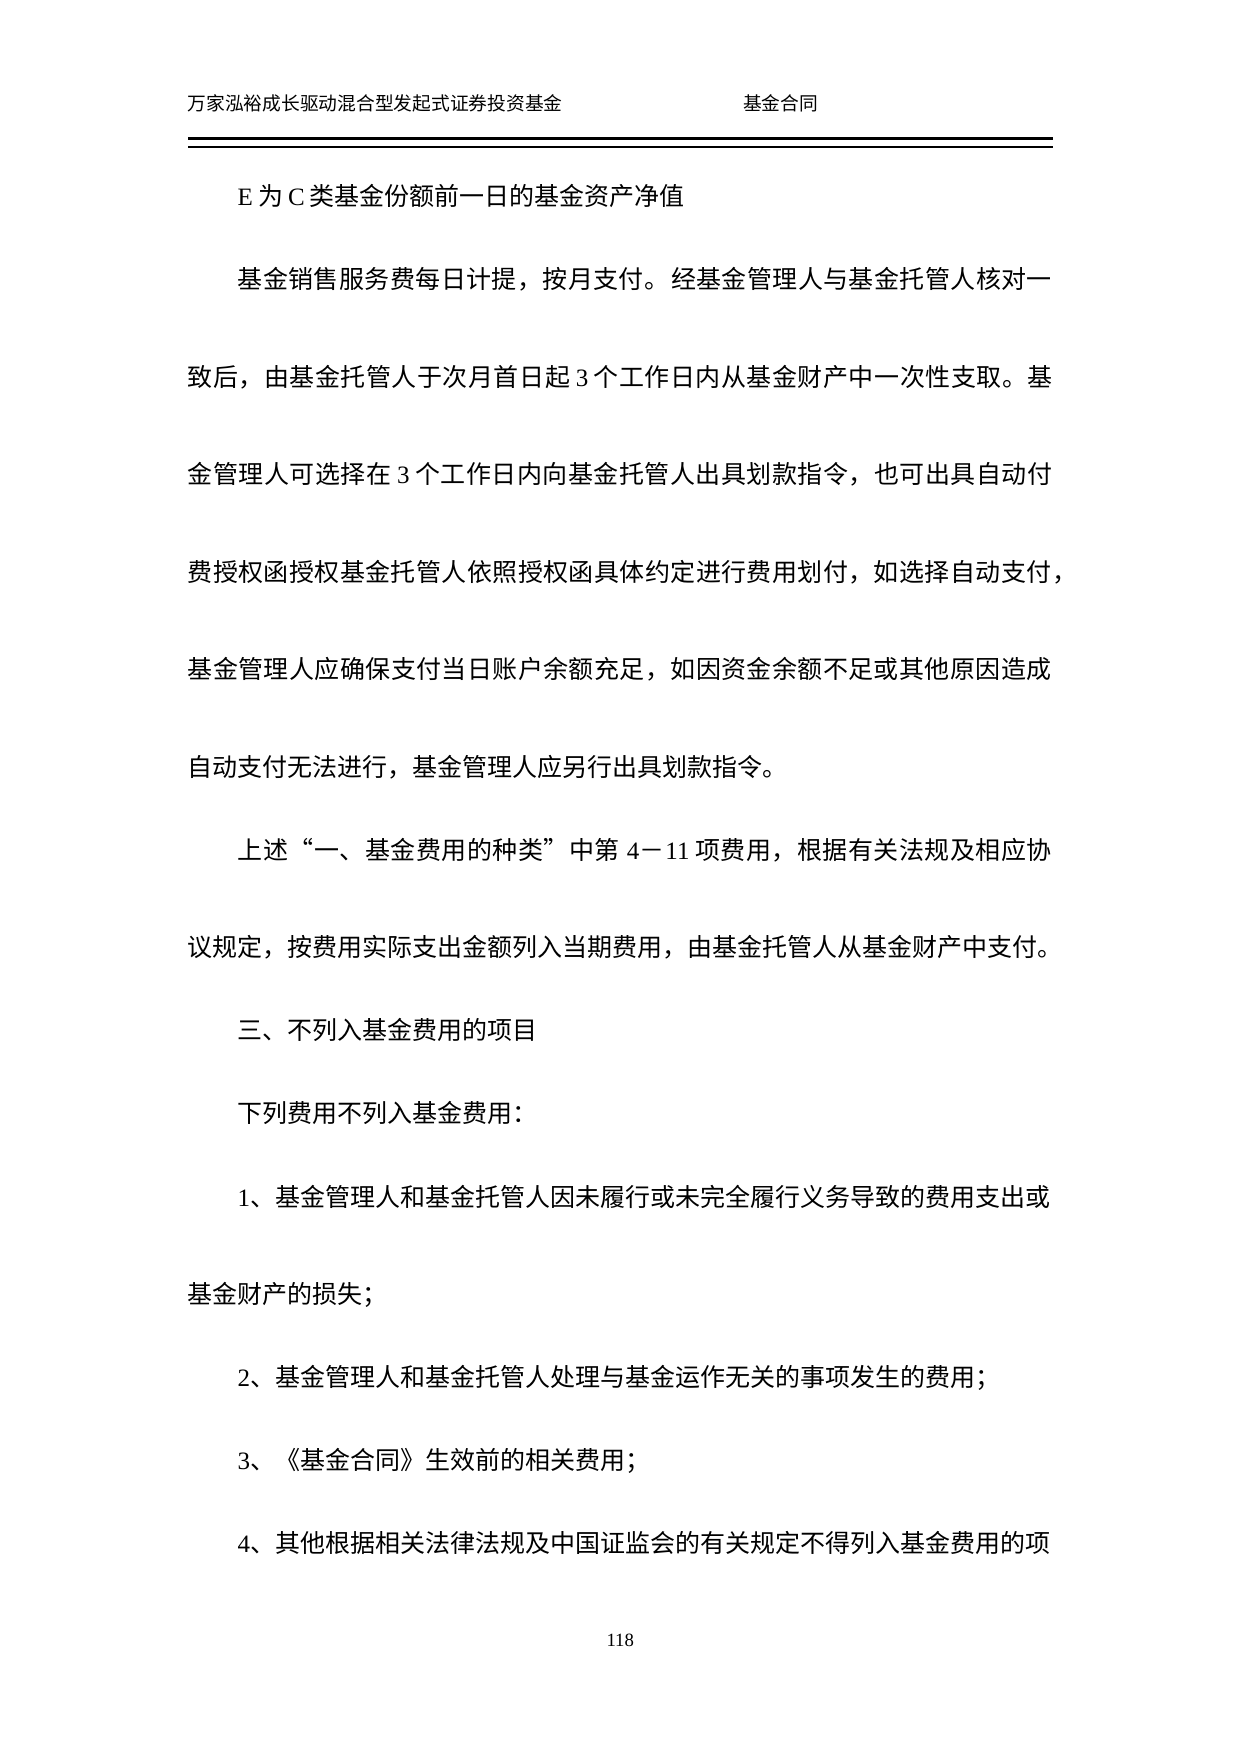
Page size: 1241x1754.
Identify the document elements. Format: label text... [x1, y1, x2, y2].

text 上述“一、基金费用的种类”中第4－11项费用，根据有关法规及相应协议规定，按费用实际支出金额列入当期费用，由基金托管人从基金财产中支付。 [187, 816, 1053, 978]
text 2、基金管理人和基金托管人处理与基金运作无关的事项发生的费用； [187, 1343, 1053, 1408]
text 3、《基金合同》生效前的相关费用； [187, 1426, 1053, 1491]
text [187, 1509, 1053, 1574]
text 基金销售服务费每日计提，按月支付。经基金管理人与基金托管人核对一致后，由基金托管人于次月首日起3个工作日内从基金财产中一次性支取。基金管理人可选择在3个工作日内向基金托管人出具划款指令，也可出具自动付费授权函授权基金托管人依照授权函具体约定进行费用划付，如选择自动支付，基金管理人应确保支付当日账户余额充足，如因资金余额不足或其他原因造成自动支付无法进行，基金管理人应另行出具划款指令。 [187, 245, 1053, 798]
text 1、基金管理人和基金托管人因未履行或未完全履行义务导致的费用支出或基金财产的损失； [187, 1163, 1053, 1325]
text 下列费用不列入基金费用： [187, 1079, 1053, 1144]
text 三、不列入基金费用的项目 [187, 996, 1053, 1061]
text E为C类基金份额前一日的基金资产净值 [187, 162, 1053, 227]
